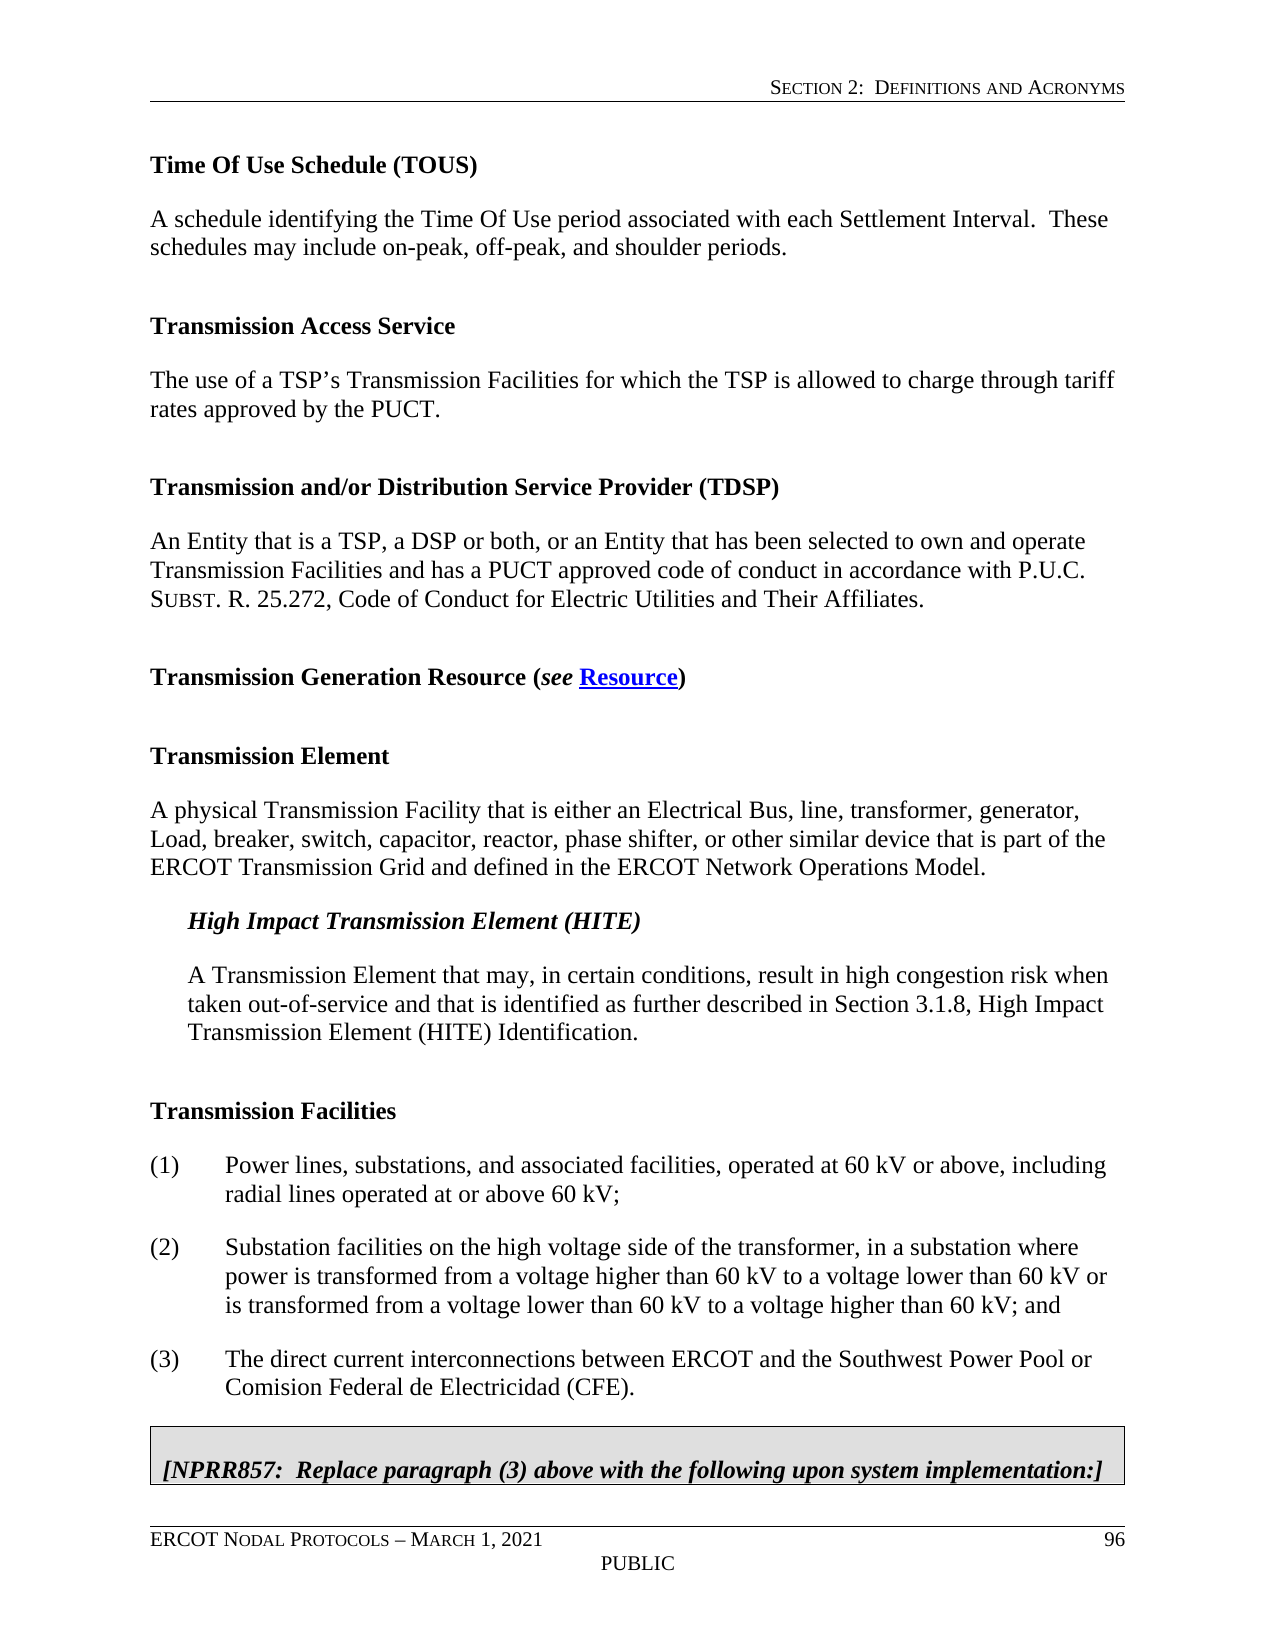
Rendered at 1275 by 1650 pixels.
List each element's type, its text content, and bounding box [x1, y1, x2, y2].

text High Impact Transmission Element (HITE) [187, 906, 1125, 935]
list (1) Power lines, substations, and associated facilities, operated at 60 kV or above, including radial lines operated at or above 60 kV; [150, 1150, 1125, 1207]
text A schedule identifying the Time Of Use period associated with each Settlement Interval. These schedules may include on-peak, off-peak, and shoulder periods. [150, 204, 1125, 261]
text A Transmission Element that may, in certain conditions, result in high congestion risk when taken out-of-service and that is identified as further described in Section 3.1.8, High Impact Transmission Element (HITE) Identification. [187, 960, 1125, 1046]
list (3) The direct current interconnections between ERCOT and the Southwest Power Pool or Comision Federal de Electricidad (CFE). [150, 1344, 1125, 1401]
text Transmission and/or Distribution Service Provider (TDSP) [150, 472, 1125, 501]
text An Entity that is a TSP, a DSP or both, or an Entity that has been selected to own and operate Transmission Facilities and has a PUCT approved code of conduct in accordance with P.U.C. Subst. R. 25.272, Code of Conduct for Electric Utilities and Their Affiliates. [150, 526, 1125, 612]
text Time Of Use Schedule (TOUS) [150, 150, 1125, 179]
text Transmission Facilities [150, 1096, 1125, 1125]
text A physical Transmission Facility that is either an Electrical Bus, line, transformer, generator, Load, breaker, switch, capacitor, reactor, phase shifter, or other similar device that is part of the ERCOT Transmission Grid and defined in the ERCOT Network Operations Model. [150, 795, 1125, 881]
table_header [151, 1427, 1124, 1483]
text Transmission Access Service [150, 311, 1125, 340]
list (2) Substation facilities on the high voltage side of the transformer, in a substation where power is transformed from a voltage higher than 60 kV to a voltage lower than 60 kV or is transformed from a voltage lower than 60 kV to a voltage higher than 60 kV; and [150, 1232, 1125, 1319]
text Transmission Generation Resource (see Resource) [150, 662, 1125, 691]
text The use of a TSP’s Transmission Facilities for which the TSP is allowed to charge through tariff rates approved by the PUCT. [150, 365, 1125, 422]
text Transmission Element [150, 741, 1125, 770]
